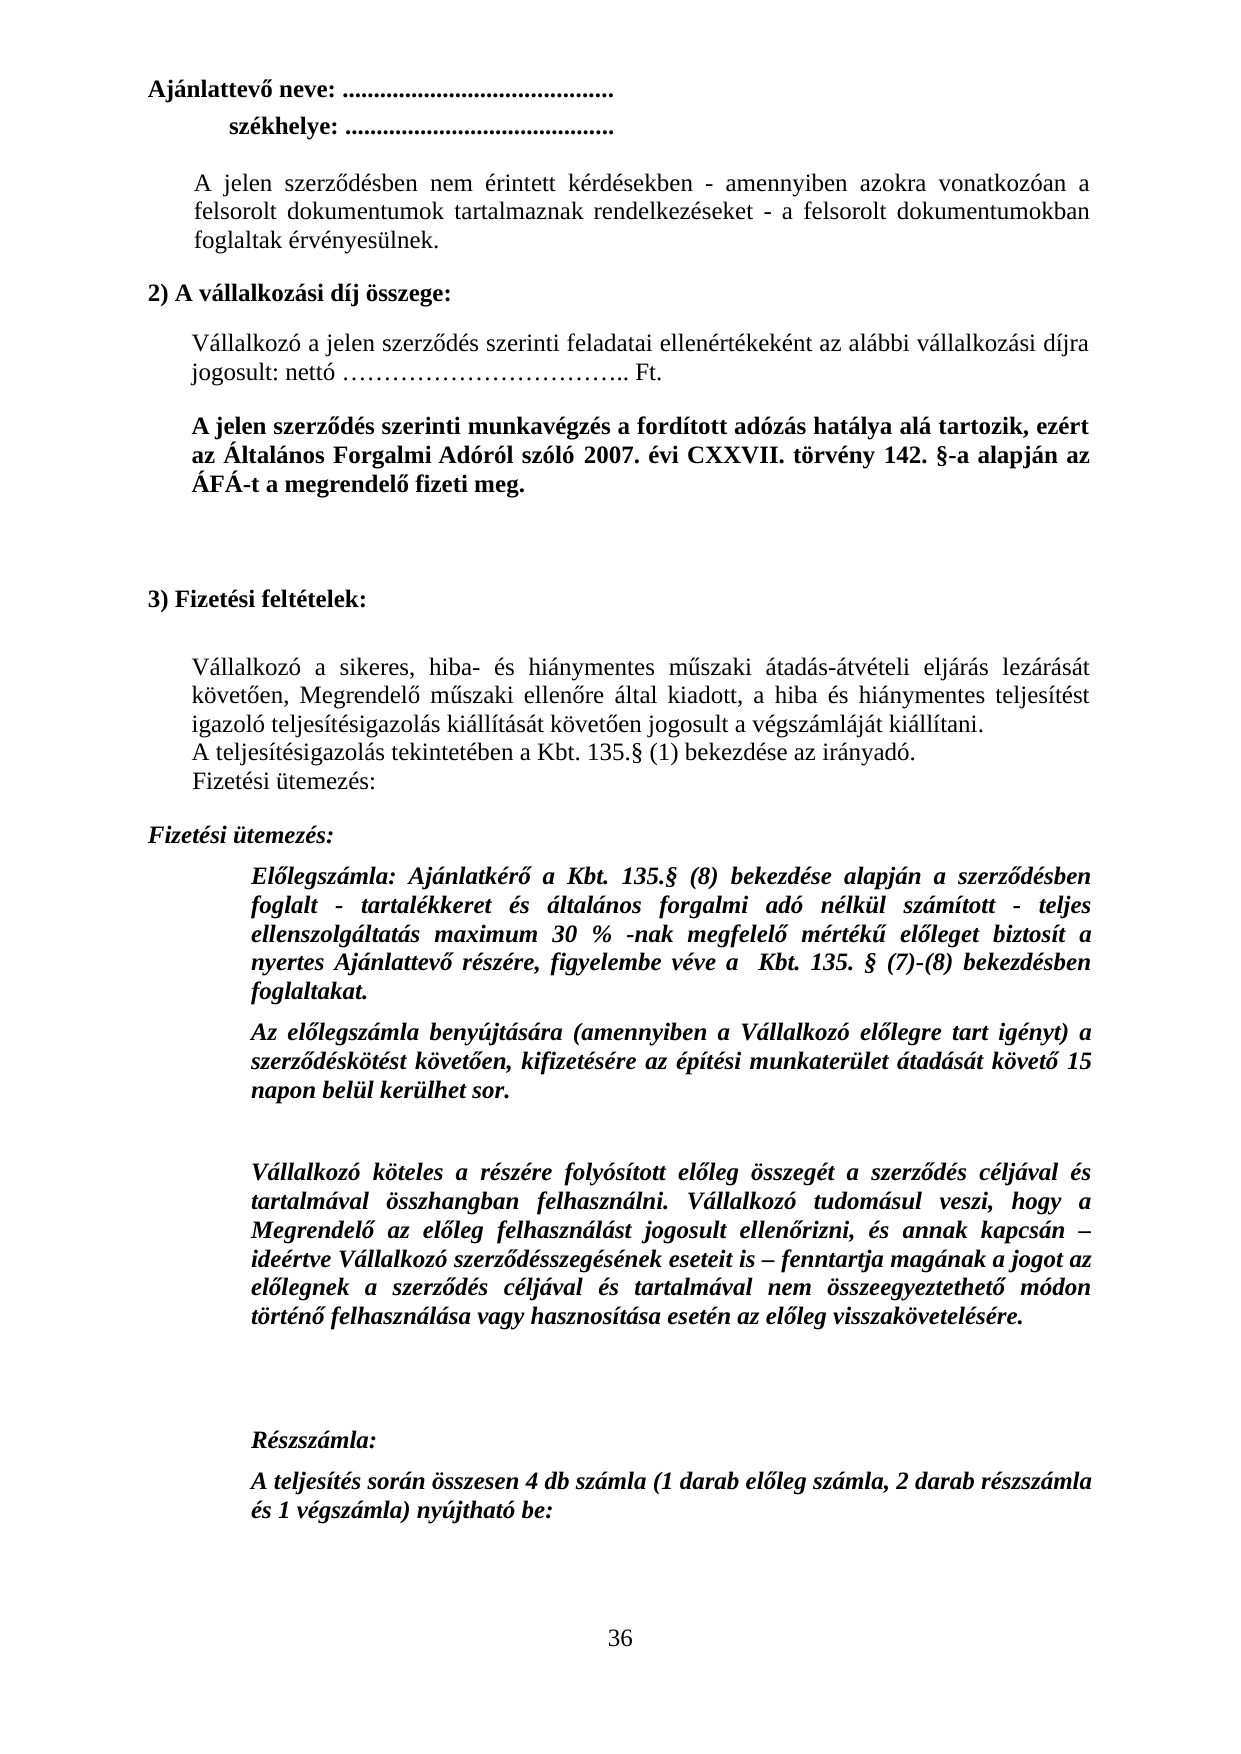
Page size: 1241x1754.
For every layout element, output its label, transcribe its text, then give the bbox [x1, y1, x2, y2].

text A jelen szerződésben nem érintett kérdésekben - amennyiben azokra vonatkozóan a felsorolt dokumentumok tartalmaznak rendelkezéseket - a felsorolt dokumentumokban foglaltak érvényesülnek. [193, 168, 1090, 254]
text A jelen szerződés szerinti munkavégzés a fordított adózás hatálya alá tartozik, ezért az Általános Forgalmi Adóról szóló 2007. évi CXXVII. törvény 142. §-a alapján az ÁFÁ-t a megrendelő fizeti meg. [191, 411, 1090, 498]
list Az előlegszámla benyújtására (amennyiben a Vállalkozó előlegre tart igényt) a szerződéskötést követően, kifizetésére az építési munkaterület átadását követő 15 napon belül kerülhet sor. [251, 1017, 1092, 1104]
text A teljesítésigazolás tekintetében a Kbt. 135.§ (1) bekezdése az irányadó. [191, 738, 1092, 766]
text 2) A vállalkozási díj összege: [148, 283, 1092, 307]
text Fizetési ütemezés: [191, 766, 1092, 795]
text 3) Fizetési feltételek: [148, 588, 1092, 612]
list Vállalkozó köteles a részére folyósított előleg összegét a szerződés céljával és tartalmával összhangban felhasználni. Vállalkozó tudomásul veszi, hogy a Megrendelő az előleg felhasználást jogosult ellenőrizni, és annak kapcsán – ideértve Vállalkozó szerződésszegésének eseteit is – fenntartja magának a jogot az előlegnek a szerződés céljával és tartalmával nem összeegyeztethető módon történő felhasználása vagy hasznosítása esetén az előleg visszakövetelésére. [251, 1157, 1092, 1330]
text Vállalkozó a jelen szerződés szerinti feladatai ellenértékeként az alábbi vállalkozási díjra jogosult: nettó …………………………….. Ft. [191, 328, 1090, 386]
text Fizetési ütemezés: [148, 820, 1092, 849]
list Előlegszámla: Ajánlatkérő a Kbt. 135.§ (8) bekezdése alapján a szerződésben foglalt - tartalékkeret és általános forgalmi adó nélkül számított - teljes ellenszolgáltatás maximum 30 % -nak megfelelő mértékű előleget biztosít a nyertes Ajánlattevő részére, figyelembe véve a Kbt. 135. § (7)-(8) bekezdésben foglaltakat. [251, 861, 1092, 1005]
text Vállalkozó a sikeres, hiba- és hiánymentes műszaki átadás-átvételi eljárás lezárását követően, Megrendelő műszaki ellenőre által kiadott, a hiba és hiánymentes teljesítést igazoló teljesítésigazolás kiállítását követően jogosult a végszámláját kiállítani. [191, 652, 1090, 738]
list A teljesítés során összesen 4 db számla (1 darab előleg számla, 2 darab részszámla és 1 végszámla) nyújtható be: [251, 1466, 1092, 1524]
list Részszámla: [251, 1425, 1092, 1454]
